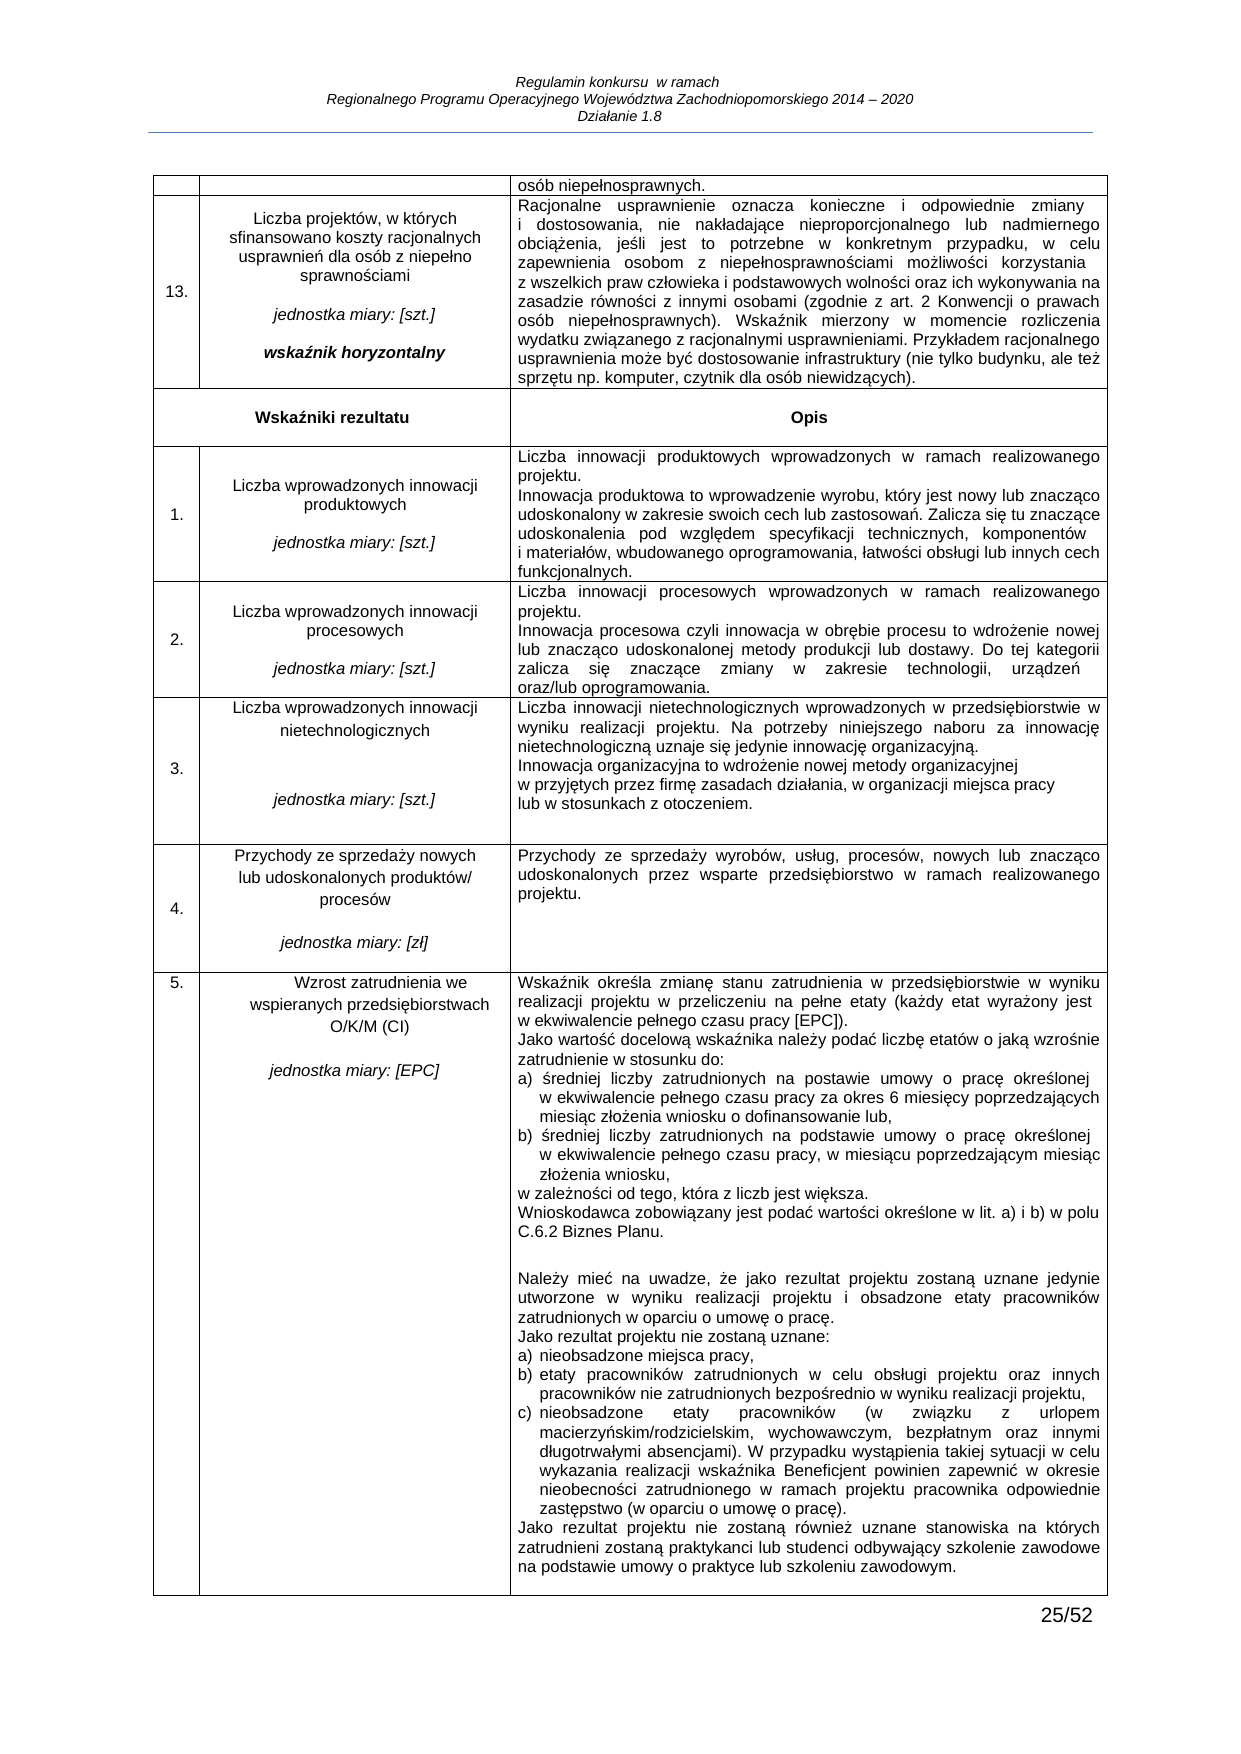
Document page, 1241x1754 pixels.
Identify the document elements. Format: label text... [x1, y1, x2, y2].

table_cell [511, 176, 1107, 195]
table_cell Opis [511, 389, 1107, 446]
table_cell Przychody ze sprzedaży wyrobów, usług, procesów, nowych lub znacząco udoskonalonych przez wsparte przedsiębiorstwo w ramach realizowanego projektu. [511, 845, 1107, 972]
table_cell Liczba innowacji produktowych wprowadzonych w ramach realizowanego projektu. Innowacja produktowa to wprowadzenie wyrobu, który jest nowy lub znacząco udoskonalony w zakresie swoich cech lub zastosowań. Zalicza się tu znaczące udoskonalenia pod względem specyfikacji technicznych, komponentów i materiałów, wbudowanego oprogramowania, łatwości obsługi lub innych cech funkcjonalnych. [511, 447, 1107, 581]
table_cell Racjonalne usprawnienie oznacza konieczne i odpowiednie zmiany i dostosowania, nie nakładające nieproporcjonalnego lub nadmiernego obciążenia, jeśli jest to potrzebne w konkretnym przypadku, w celu zapewnienia osobom z niepełnosprawnościami możliwości korzystania z wszelkich praw człowieka i podstawowych wolności oraz ich wykonywania na zasadzie równości z innymi osobami (zgodnie z art. 2 Konwencji o prawach osób niepełnosprawnych). Wskaźnik mierzony w momencie rozliczenia wydatku związanego z racjonalnymi usprawnieniami. Przykładem racjonalnego usprawnienia może być dostosowanie infrastruktury (nie tylko budynku, ale też sprzętu np. komputer, czytnik dla osób niewidzących). [511, 196, 1107, 387]
table_cell Wskaźniki rezultatu [154, 389, 510, 446]
table_cell [511, 838, 1107, 844]
table_cell 5. [154, 973, 199, 1595]
table_cell 1. [154, 447, 199, 581]
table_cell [200, 973, 510, 1595]
table_cell Liczba wprowadzonych innowacji produktowych jednostka miary: [szt.] [200, 447, 510, 581]
table_cell 2. [154, 582, 199, 697]
table_cell Liczba innowacji procesowych wprowadzonych w ramach realizowanego projektu. Innowacja procesowa czyli innowacja w obrębie procesu to wdrożenie nowej lub znacząco udoskonalonej metody produkcji lub dostawy. Do tej kategorii zalicza się znaczące zmiany w zakresie technologii, urządzeń oraz/lub oprogramowania. [511, 582, 1107, 697]
table_cell [200, 838, 510, 844]
table_cell 13. [154, 196, 199, 387]
table_cell 4. [154, 845, 199, 972]
table_cell Liczba projektów, w których sfinansowano koszty racjonalnych usprawnień dla osób z niepełno sprawnościami jednostka miary: [szt.] wskaźnik horyzontalny [200, 196, 510, 387]
table_cell Przychody ze sprzedaży nowych lub udoskonalonych produktów/ procesów jednostka miary: [zł] [200, 845, 510, 972]
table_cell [200, 176, 510, 195]
table_cell Liczba wprowadzonych innowacji nietechnologicznych jednostka miary: [szt.] [200, 698, 510, 838]
table_cell 12. [154, 176, 199, 195]
table_cell 3. [154, 698, 199, 838]
table_cell Liczba wprowadzonych innowacji procesowych jednostka miary: [szt.] [200, 582, 510, 697]
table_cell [511, 973, 1107, 1595]
table_cell [154, 838, 199, 844]
table_cell Liczba innowacji nietechnologicznych wprowadzonych w przedsiębiorstwie w wyniku realizacji projektu. Na potrzeby niniejszego naboru za innowację nietechnologiczną uznaje się jedynie innowację organizacyjną. Innowacja organizacyjna to wdrożenie nowej metody organizacyjnej w przyjętych przez firmę zasadach działania, w organizacji miejsca pracy lub w stosunkach z otoczeniem. [511, 698, 1107, 838]
